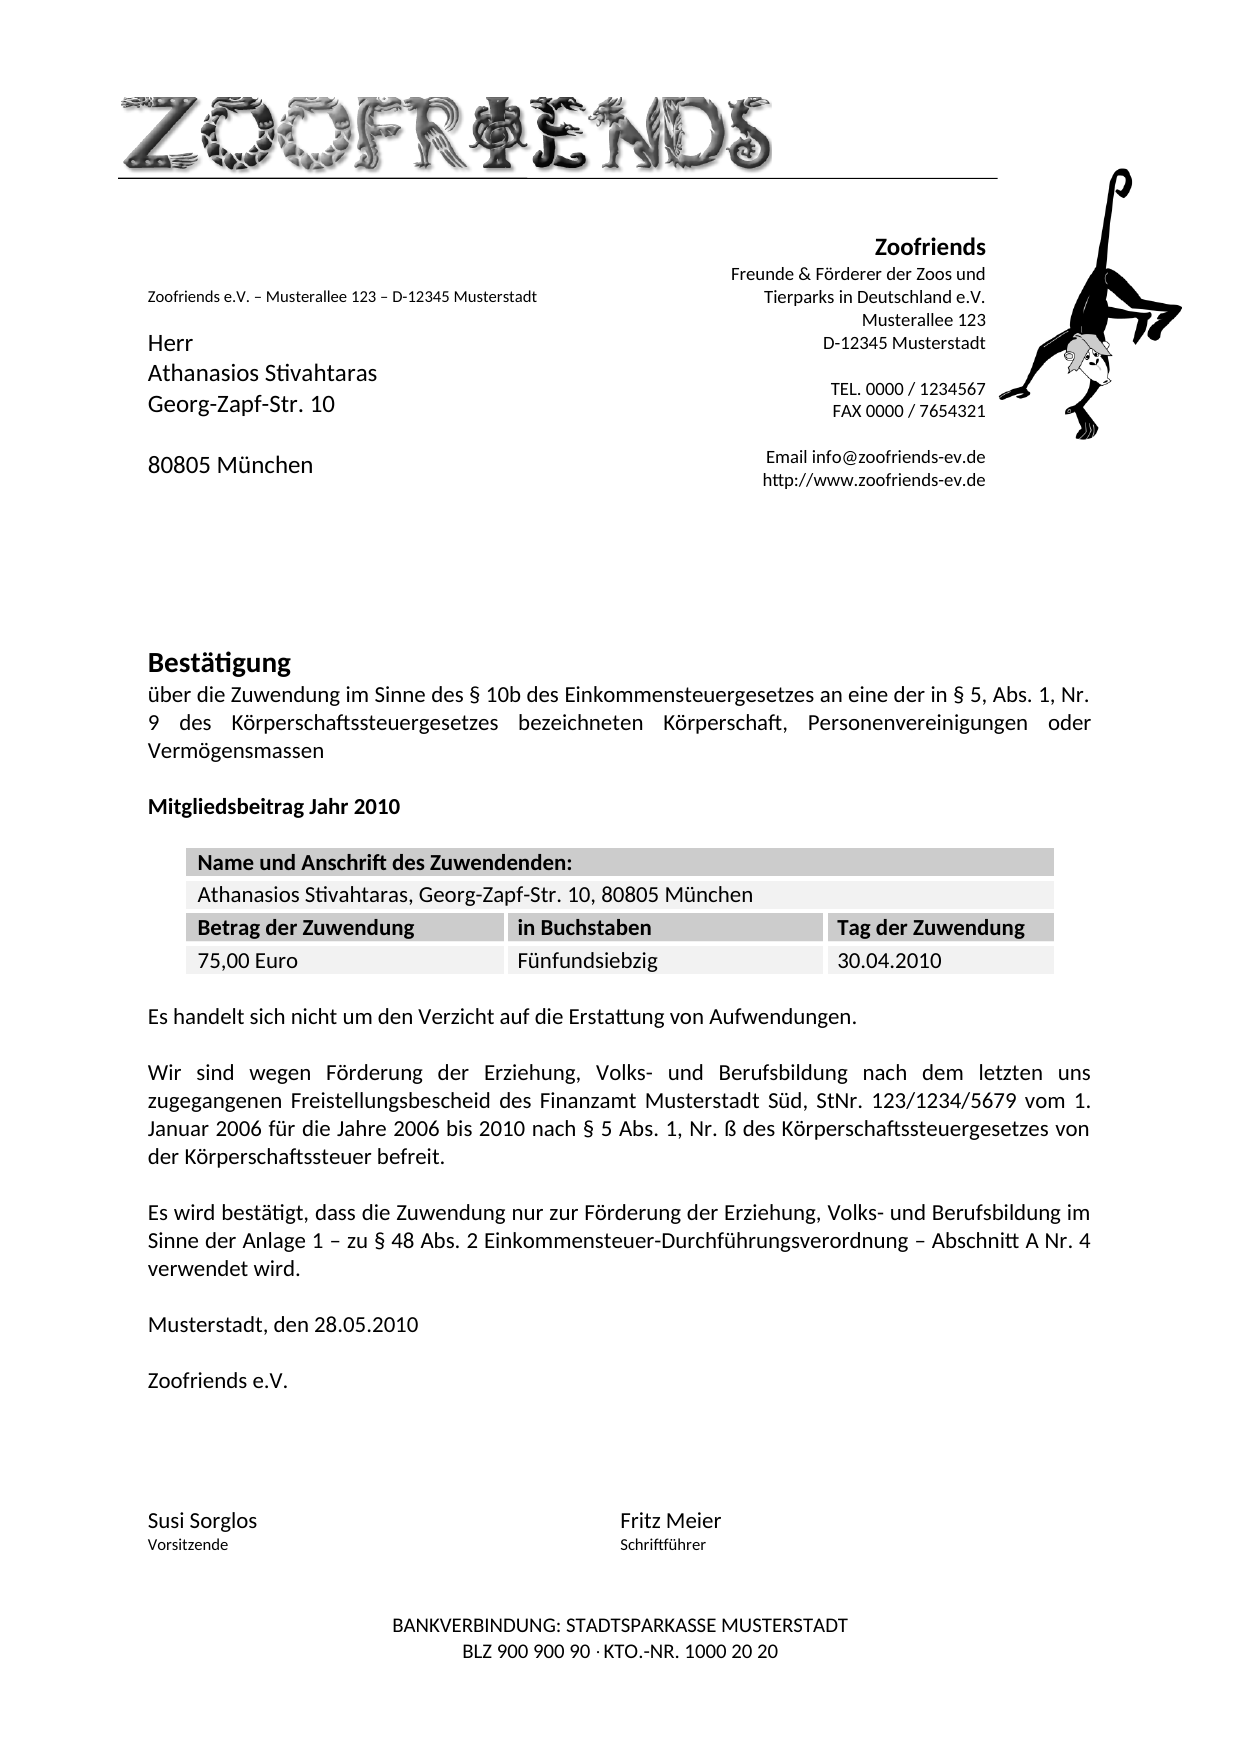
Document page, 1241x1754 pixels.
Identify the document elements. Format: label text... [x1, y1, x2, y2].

table_cell 75,00 Euro [186, 946, 504, 974]
text Bestätigung [148, 644, 1093, 680]
text Es handelt sich nicht um den Verzicht auf die Erstattung von Aufwendungen. [148, 1002, 1093, 1030]
text über die Zuwendung im Sinne des § 10b des Einkommensteuergesetzes an eine der in § 5, Abs. 1, Nr. 9 des Körperschaftssteuergesetzes bezeichneten Körperschaft, Personenvereinigungen oder Vermögensmassen [148, 680, 1093, 764]
text Susi Sorglos Fritz Meier [148, 1506, 1093, 1534]
table_cell Betrag der Zuwendung [186, 913, 504, 941]
text Vorsitzende Schriftführer [148, 1534, 1093, 1555]
table_cell Fünfundsiebzig [508, 946, 823, 974]
table_cell 30.04.2010 [828, 946, 1054, 974]
text Musterstadt, den 28.05.2010 [148, 1310, 1093, 1338]
text Es wird bestätigt, dass die Zuwendung nur zur Förderung der Erziehung, Volks- und Berufsbildung im Sinne der Anlage 1 – zu § 48 Abs. 2 Einkommensteuer-Durchführungsverordnung – Abschnitt A Nr. 4 verwendet wird. [148, 1198, 1093, 1282]
text Zoofriends e.V. [148, 1366, 1093, 1394]
picture [997, 160, 1183, 445]
text Mitgliedsbeitrag Jahr 2010 [148, 792, 1093, 820]
table_cell Tag der Zuwendung [828, 913, 1054, 941]
text Wir sind wegen Förderung der Erziehung, Volks- und Berufsbildung nach dem letzten uns zugegangenen Freistellungsbescheid des Finanzamt Musterstadt Süd, StNr. 123/1234/5679 vom 1. Januar 2006 für die Jahre 2006 bis 2010 nach § 5 Abs. 1, Nr. ß des Körperschaftssteuergesetzes von der Körperschaftssteuer befreit. [148, 1058, 1093, 1170]
table_header Name und Anschrift des Zuwendenden: [186, 848, 1054, 876]
table_cell in Buchstaben [508, 913, 823, 941]
table_cell Athanasios Stivahtaras, Georg-Zapf-Str. 10, 80805 München [186, 881, 1054, 909]
